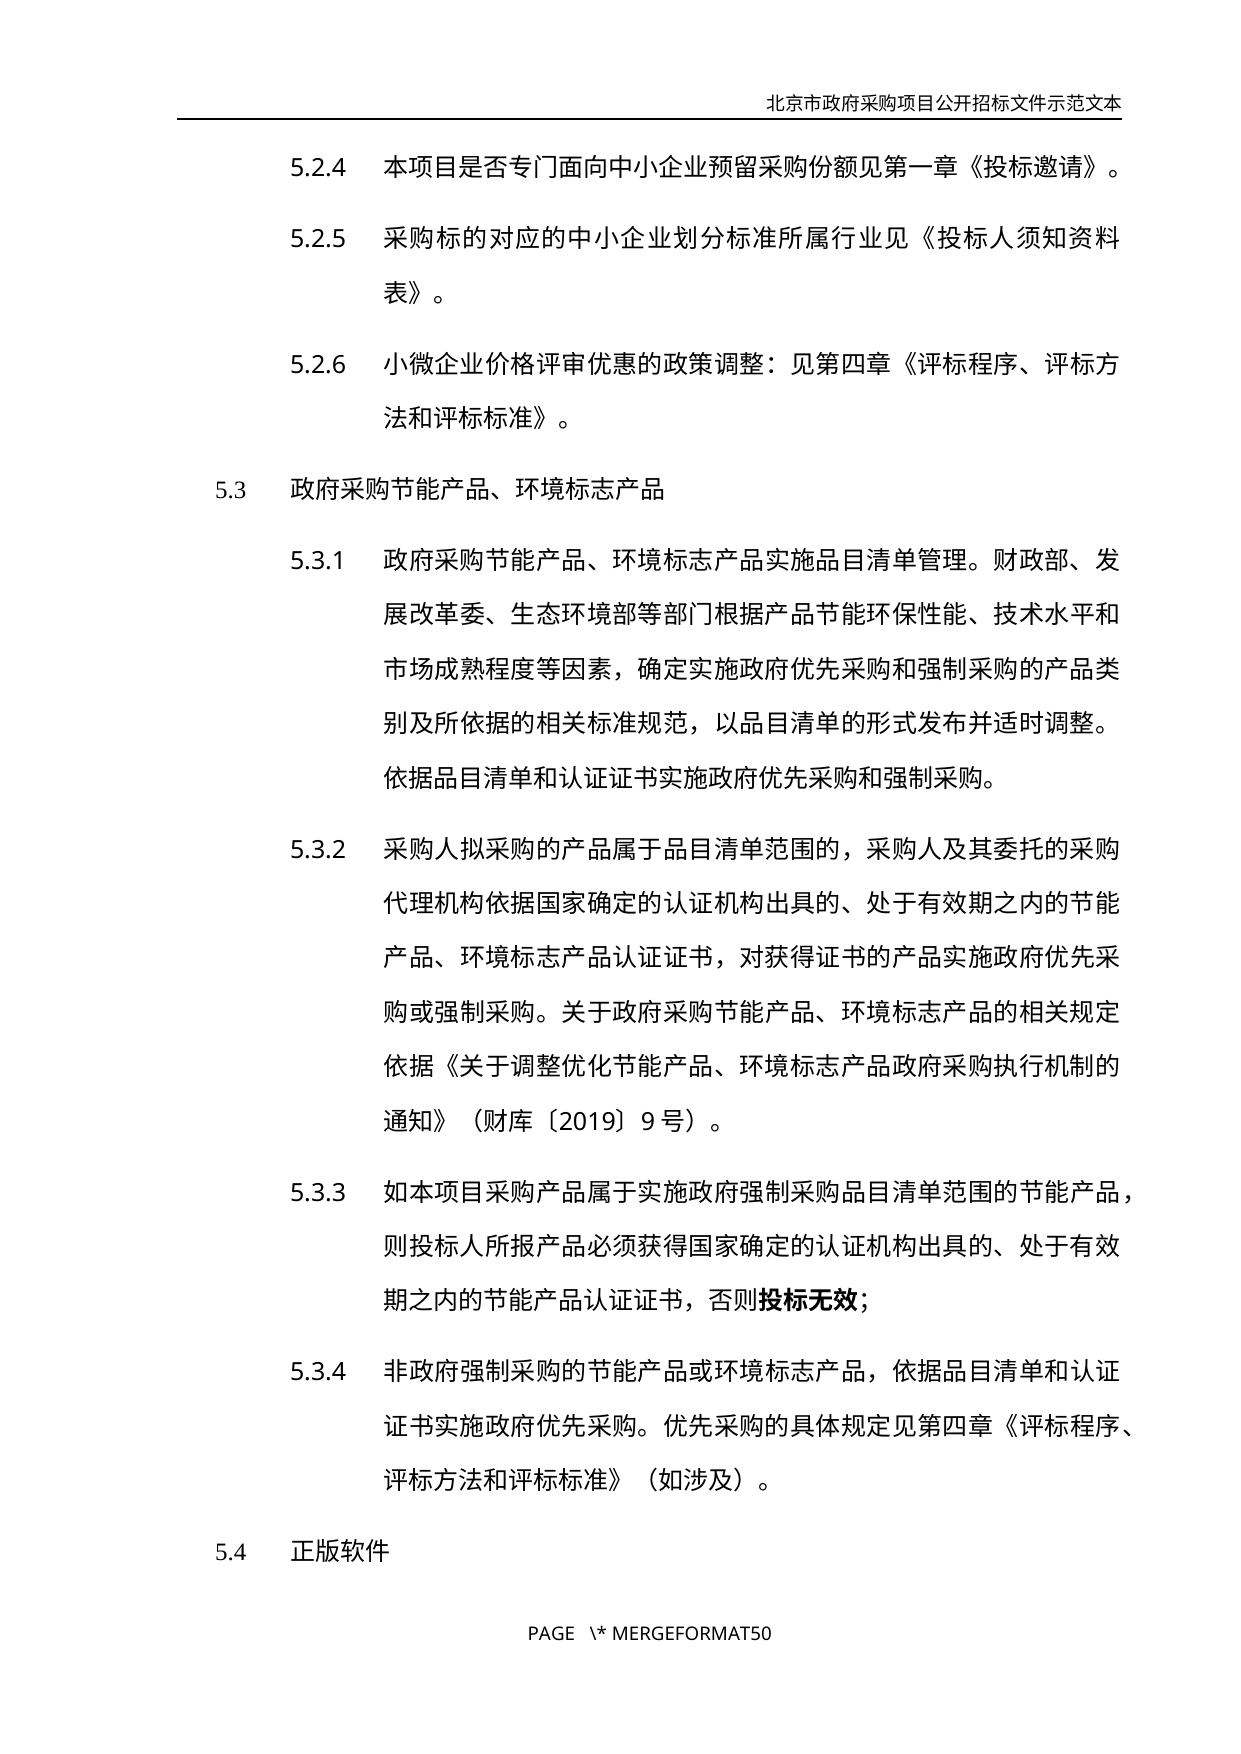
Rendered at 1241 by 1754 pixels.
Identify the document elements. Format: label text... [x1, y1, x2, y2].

list 正版软件 [215, 1532, 1122, 1568]
list 如本项目采购产品属于实施政府强制采购品目清单范围的节能产品，则投标人所报产品必须获得国家确定的认证机构出具的、处于有效期之内的节能产品认证证书，否则投标无效； [290, 1172, 1122, 1317]
list 采购人拟采购的产品属于品目清单范围的，采购人及其委托的采购代理机构依据国家确定的认证机构出具的、处于有效期之内的节能产品、环境标志产品认证证书，对获得证书的产品实施政府优先采购或强制采购。关于政府采购节能产品、环境标志产品的相关规定依据《关于调整优化节能产品、环境标志产品政府采购执行机制的通知》（财库〔2019〕9号）。 [290, 829, 1122, 1137]
list 政府采购节能产品、环境标志产品实施品目清单管理。财政部、发展改革委、生态环境部等部门根据产品节能环保性能、技术水平和市场成熟程度等因素，确定实施政府优先采购和强制采购的产品类别及所依据的相关标准规范，以品目清单的形式发布并适时调整。依据品目清单和认证证书实施政府优先采购和强制采购。 [290, 541, 1122, 794]
list 小微企业价格评审优惠的政策调整：见第四章《评标程序、评标方法和评标标准》。 [290, 344, 1122, 435]
list 政府采购节能产品、环境标志产品 [215, 469, 1122, 506]
list 采购标的对应的中小企业划分标准所属行业见《投标人须知资料表》。 [290, 219, 1122, 309]
list 非政府强制采购的节能产品或环境标志产品，依据品目清单和认证证书实施政府优先采购。优先采购的具体规定见第四章《评标程序、评标方法和评标标准》（如涉及）。 [290, 1352, 1122, 1497]
list 本项目是否专门面向中小企业预留采购份额见第一章《投标邀请》。 [290, 148, 1122, 184]
